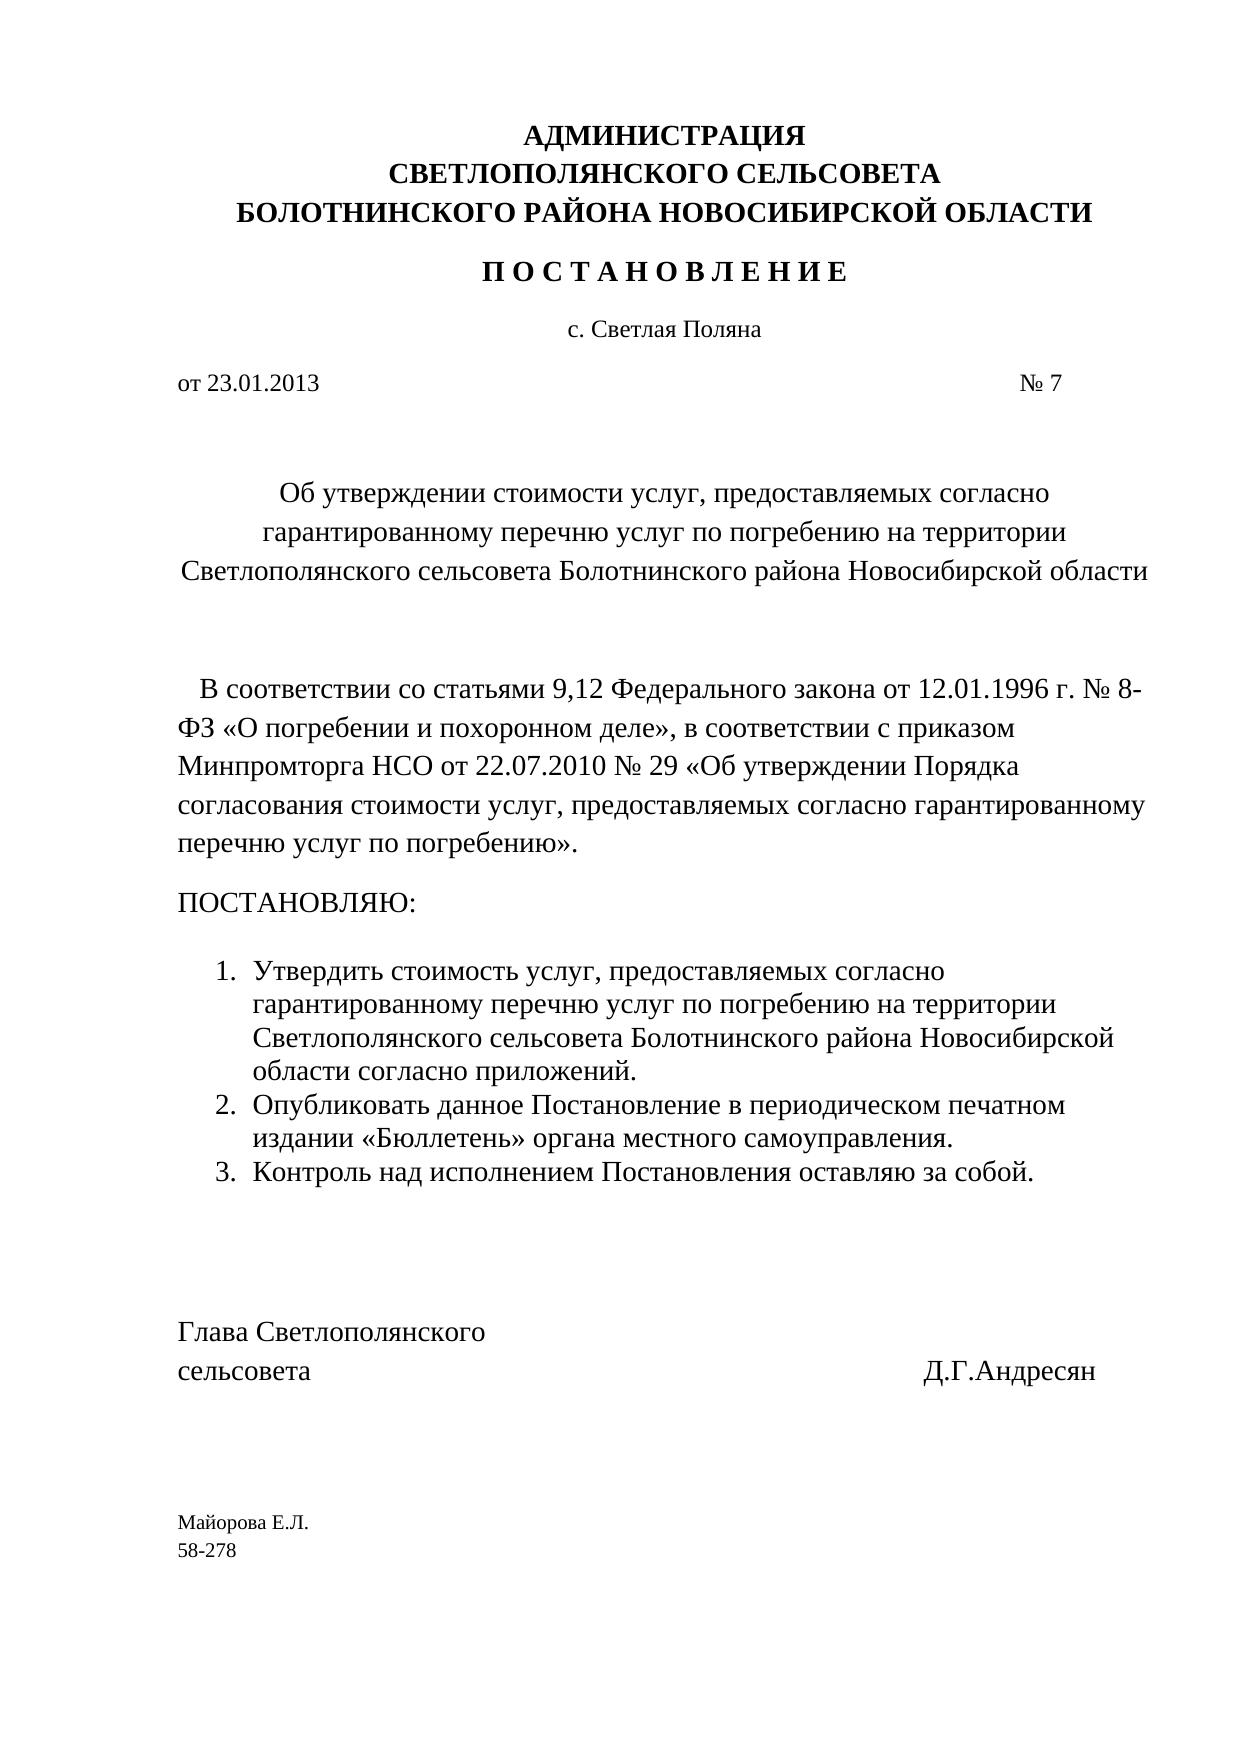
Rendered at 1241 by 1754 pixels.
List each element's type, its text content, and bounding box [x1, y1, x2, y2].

list Контроль над исполнением Постановления оставляю за собой. [215, 1154, 1152, 1187]
text сельсовета Д.Г.Андресян [177, 1353, 1152, 1387]
list Утвердить стоимость услуг, предоставляемых согласно гарантированному перечню услуг по погребению на территории Светлополянского сельсовета Болотнинского района Новосибирской области согласно приложений. [215, 953, 1152, 1087]
text Глава Светлополянского [177, 1314, 1152, 1348]
text П О С Т А Н О В Л Е Н И Е [177, 254, 1152, 288]
text Об утверждении стоимости услуг, предоставляемых согласно гарантированному перечню услуг по погребению на территории Светлополянского сельсовета Болотнинского района Новосибирской области [177, 476, 1152, 586]
text ПОСТАНОВЛЯЮ: [177, 885, 1152, 918]
text с. Светлая Поляна [177, 314, 1152, 343]
text В соответствии со статьями 9,12 Федерального закона от 12.01.1996 г. № 8-ФЗ «О погребении и похоронном деле», в соответствии с приказом Минпромторга НСО от 22.07.2010 № 29 «Об утверждении Порядка согласования стоимости услуг, предоставляемых согласно гарантированному перечню услуг по погребению». [177, 671, 1152, 859]
text от 23.01.2013 № 7 [177, 368, 1152, 397]
text АДМИНИСТРАЦИЯ СВЕТЛОПОЛЯНСКОГО СЕЛЬСОВЕТА БОЛОТНИНСКОГО РАЙОНА НОВОСИБИРСКОЙ ОБЛАСТИ [177, 118, 1152, 229]
list Опубликовать данное Постановление в периодическом печатном издании «Бюллетень» органа местного самоуправления. [215, 1087, 1152, 1154]
text 58-278 [177, 1538, 1152, 1562]
text Майорова Е.Л. [177, 1510, 1152, 1534]
